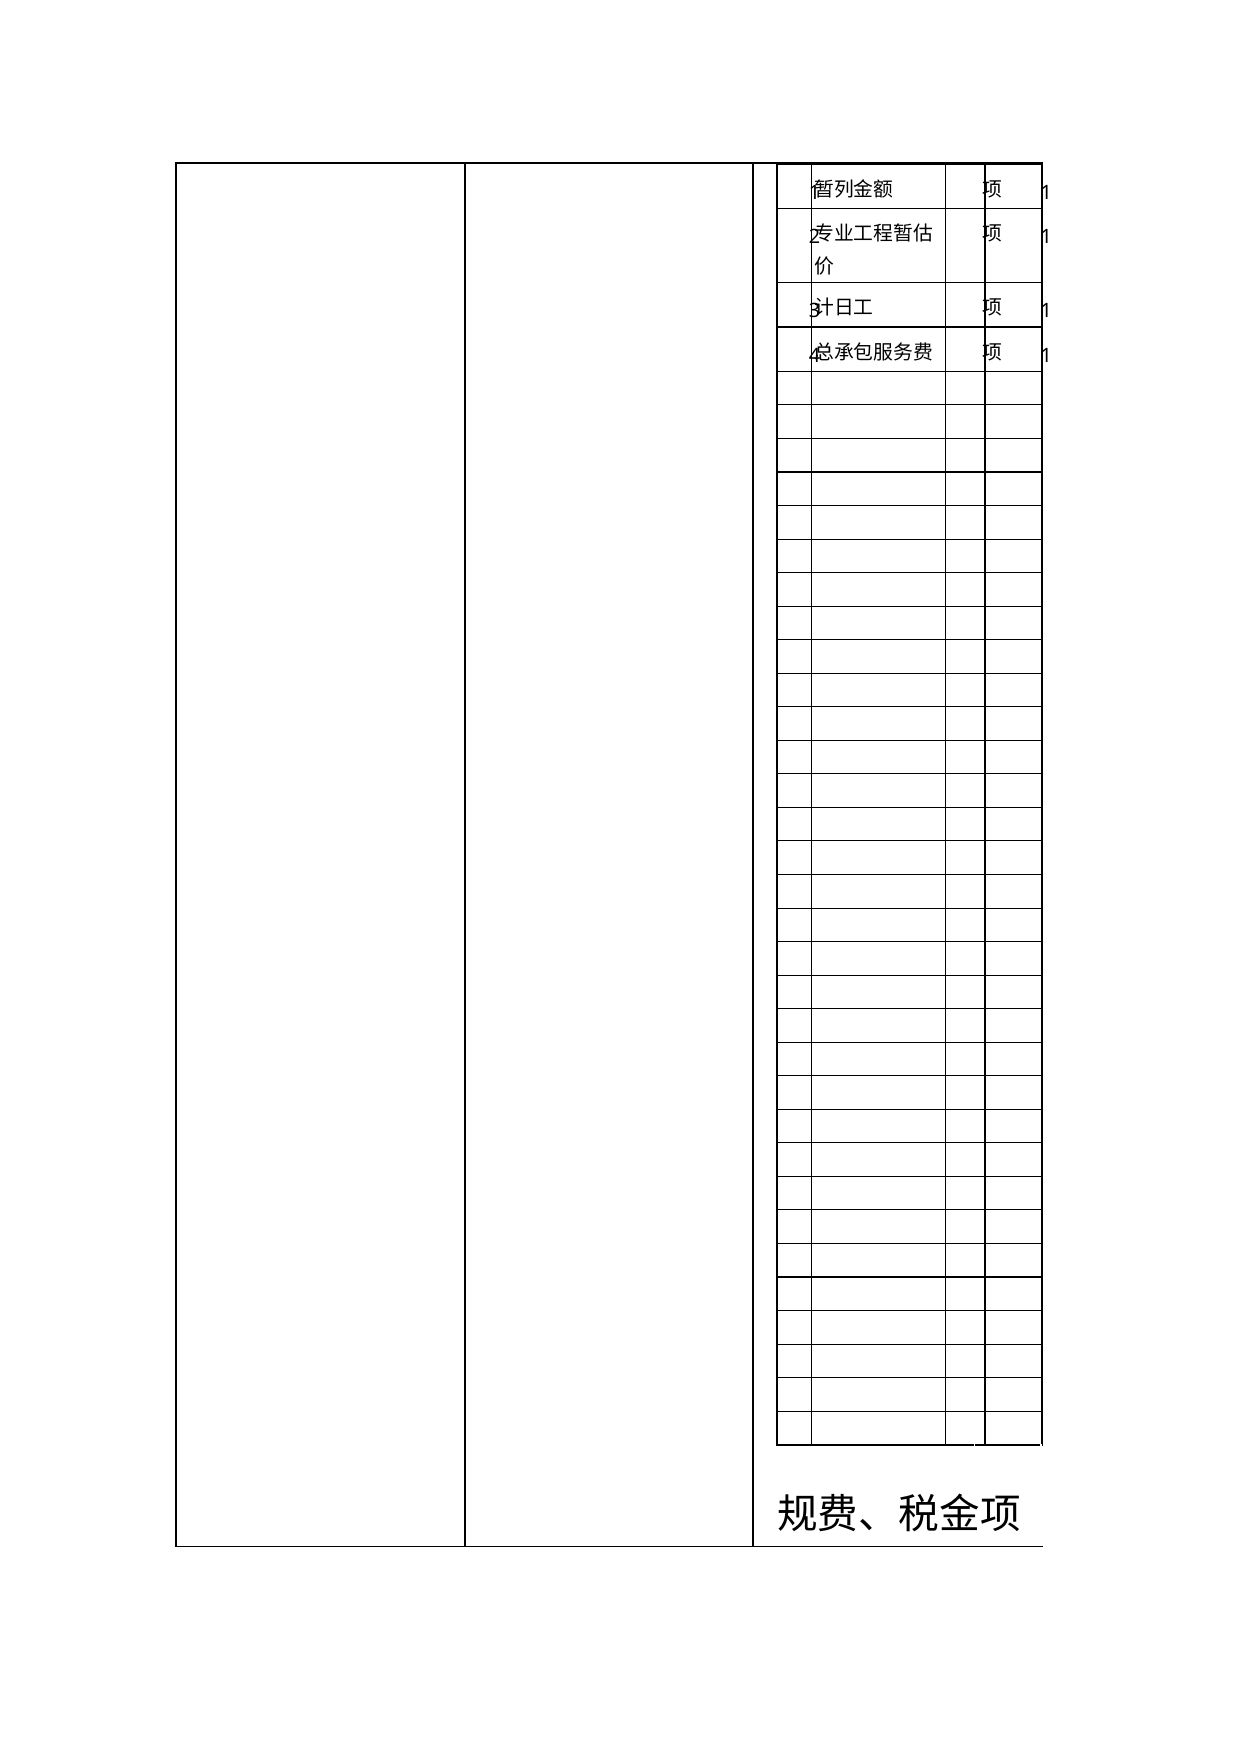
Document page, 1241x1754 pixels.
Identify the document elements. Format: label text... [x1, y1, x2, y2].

table_cell [466, 164, 752, 1546]
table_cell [754, 164, 1041, 1546]
table_cell 1 [177, 164, 464, 1546]
